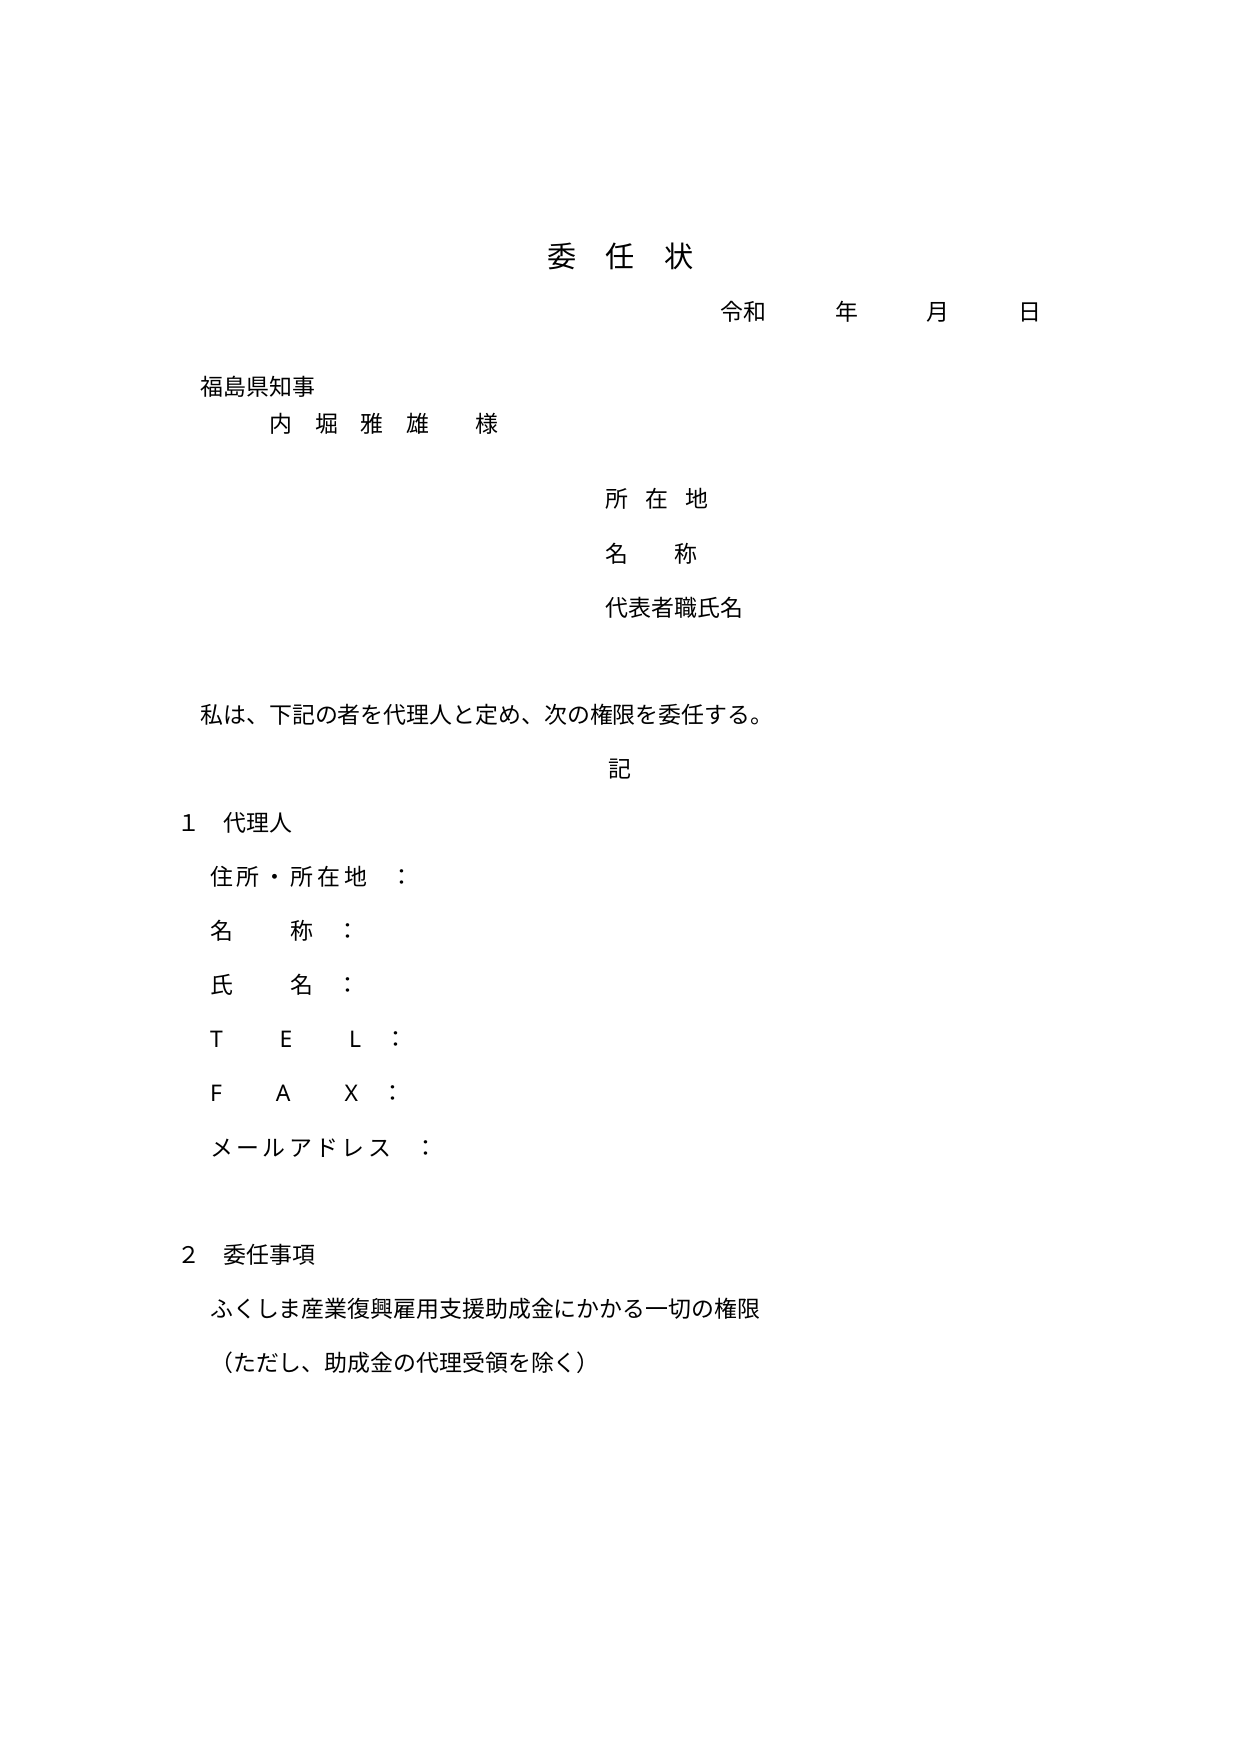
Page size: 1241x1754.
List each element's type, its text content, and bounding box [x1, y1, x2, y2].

text 名称 ： [210, 911, 1063, 948]
text 名称 [605, 533, 1063, 571]
text 記 [177, 749, 1063, 786]
text 住所・所在地 ： [210, 857, 1063, 894]
text 令和 年 月 日 [177, 292, 1041, 329]
text 所在地 [605, 479, 1063, 517]
text FAX ： [210, 1073, 1063, 1111]
text 氏名 ： [210, 965, 1063, 1002]
text 委 任 状 [177, 217, 1063, 292]
text 福島県知事 [177, 367, 1063, 404]
text １ 代理人 [177, 803, 1063, 840]
text 代表者職氏名 [605, 587, 1063, 625]
text 私は、下記の者を代理人と定め、次の権限を委任する。 [177, 694, 1063, 732]
text （ただし、助成金の代理受領を除く） [210, 1343, 1063, 1380]
text TEL ： [210, 1019, 1063, 1056]
text メールアドレス ： [210, 1127, 1063, 1165]
text ２ 委任事項 [177, 1234, 1063, 1272]
text ふくしま産業復興雇用支援助成金にかかる一切の権限 [210, 1288, 1063, 1326]
text 内 堀 雅 雄 様 [177, 404, 1063, 442]
